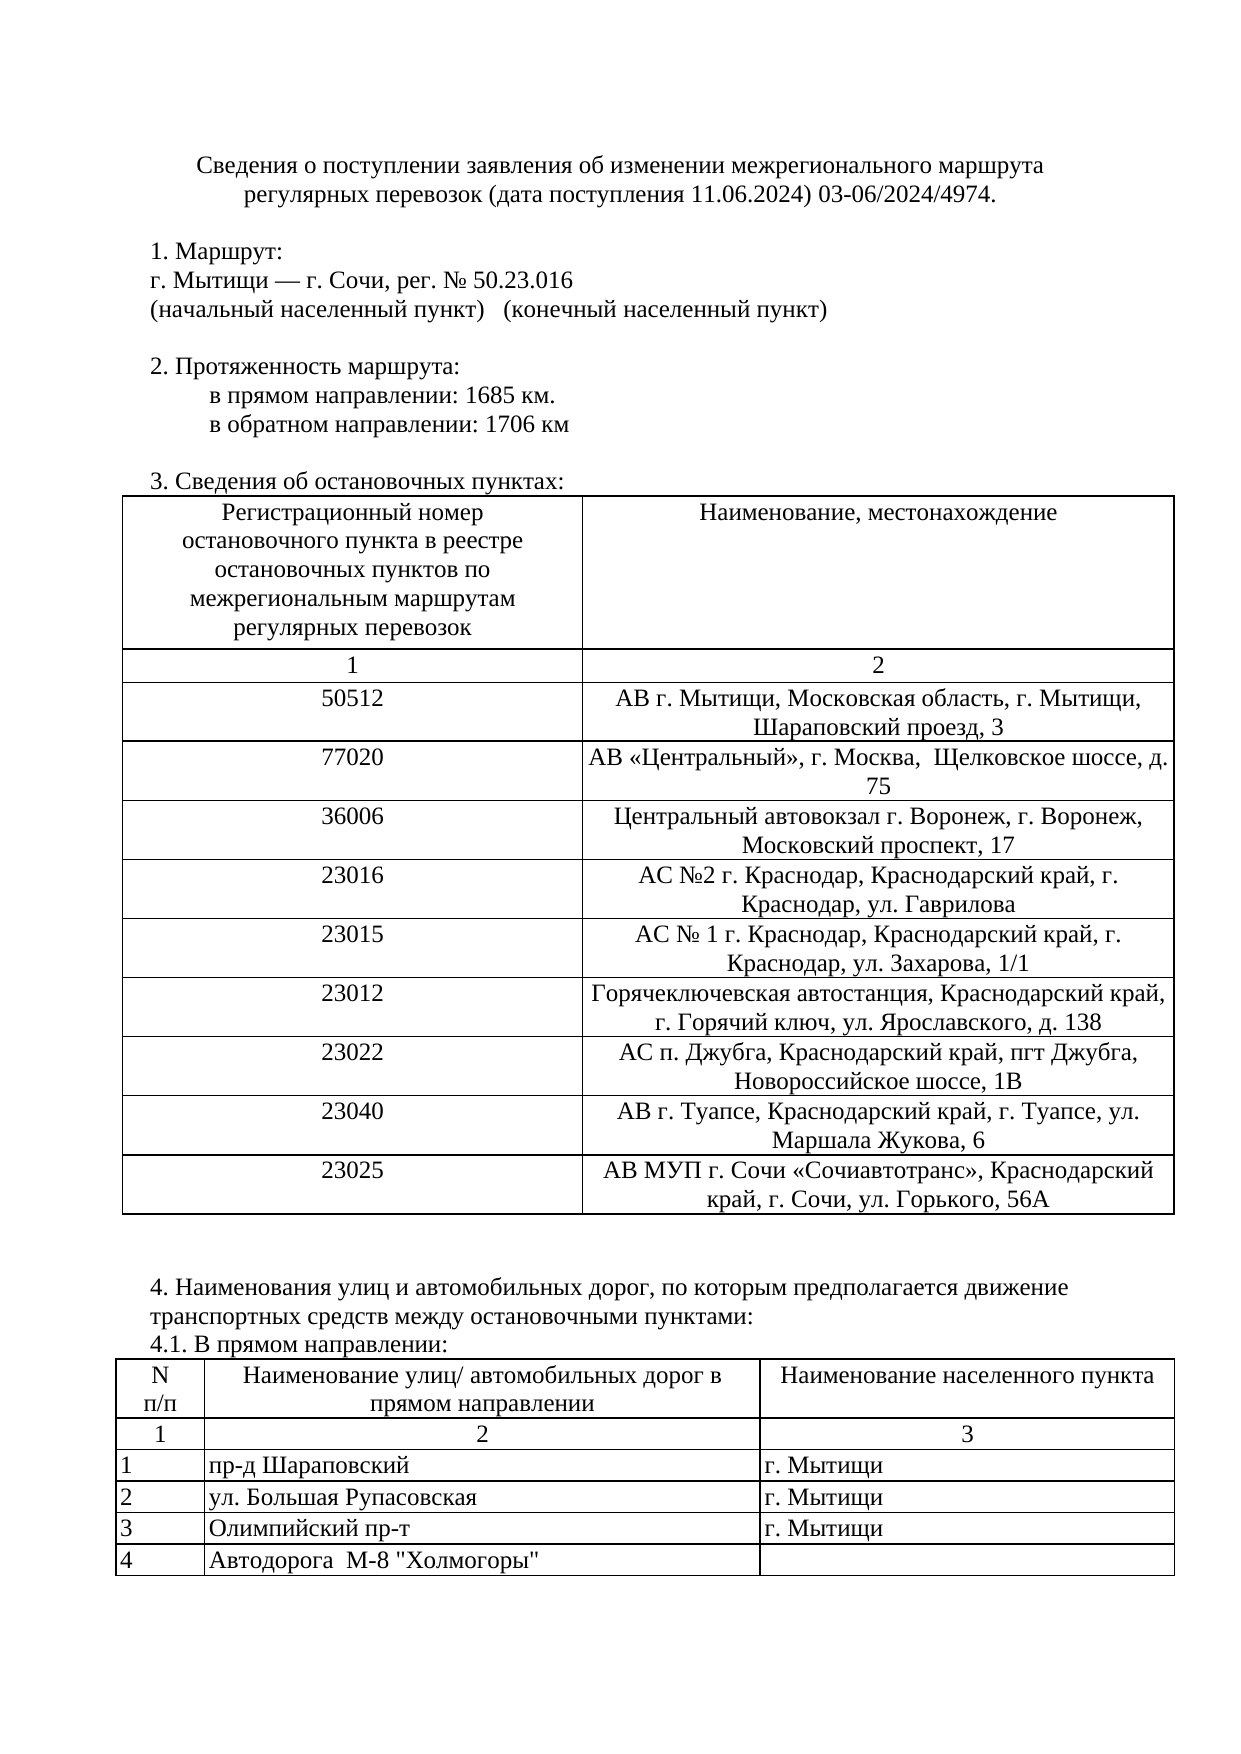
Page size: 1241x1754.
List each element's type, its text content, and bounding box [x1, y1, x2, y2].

text (начальный населенный пункт) (конечный населенный пункт) [150, 294, 1090, 322]
text в обратном направлении: 1706 км [150, 409, 1090, 437]
table_cell АВ г. Мытищи, Московская область, г. Мытищи, Шараповский проезд, 3 [583, 683, 1173, 740]
text в прямом направлении: 1685 км. [150, 380, 1090, 409]
table_cell 1 [117, 1419, 204, 1449]
table_cell г. Мытищи [761, 1513, 1174, 1543]
table_header Регистрационный номер остановочного пункта в реестре остановочных пунктов по межрегиональным маршрутам регулярных перевозок [123, 497, 582, 648]
table_cell 50512 [123, 683, 582, 740]
text г. Мытищи — г. Сочи, рег. № 50.23.016 [150, 265, 1090, 294]
table_cell Автодорога М-8 "Холмогоры" [205, 1545, 759, 1574]
table_cell 23025 [123, 1156, 582, 1213]
text 4. Наименования улиц и автомобильных дорог, по которым предполагается движение транспортных средств между остановочными пунктами: [150, 1272, 1090, 1329]
table_cell АВ «Центральный», г. Москва, Щелковское шоссе, д. 75 [583, 742, 1173, 799]
table_cell Горячеключевская автостанция, Краснодарский край, г. Горячий ключ, ул. Ярославского, д. 138 [583, 978, 1173, 1036]
table_cell 23022 [123, 1037, 582, 1095]
table_cell АС № 1 г. Краснодар, Краснодарский край, г. Краснодар, ул. Захарова, 1/1 [583, 919, 1173, 977]
table_cell 2 [205, 1419, 759, 1449]
table_cell ул. Большая Рупасовская [205, 1482, 759, 1512]
table_cell г. Мытищи [761, 1450, 1174, 1480]
table_cell пр-д Шараповский [205, 1450, 759, 1480]
table_header N п/п [117, 1360, 204, 1417]
table_cell Центральный автовокзал г. Воронеж, г. Воронеж, Московский проспект, 17 [583, 801, 1173, 858]
table_cell 23015 [123, 919, 582, 977]
table_cell АС п. Джубга, Краснодарский край, пгт Джубга, Новороссийское шоссе, 1В [583, 1037, 1173, 1095]
text Сведения о поступлении заявления об изменении межрегионального маршрута регулярных перевозок (дата поступления 11.06.2024) 03-06/2024/4974. [150, 150, 1090, 207]
table_cell 23040 [123, 1096, 582, 1154]
text 2. Протяженность маршрута: [150, 351, 1090, 380]
table_header Наименование улиц/ автомобильных дорог в прямом направлении [205, 1360, 759, 1417]
table_cell г. Мытищи [761, 1482, 1174, 1512]
table_cell 4 [117, 1545, 204, 1574]
table_cell 36006 [123, 801, 582, 858]
table_header Наименование населенного пункта [761, 1360, 1174, 1417]
table_cell Олимпийский пр-т [205, 1513, 759, 1543]
table_cell 23012 [123, 978, 582, 1036]
table_cell 77020 [123, 742, 582, 799]
table_cell [761, 1545, 1174, 1574]
table_cell 23016 [123, 860, 582, 918]
table_header Наименование, местонахождение [583, 497, 1173, 648]
table_cell 3 [117, 1513, 204, 1543]
table_cell АВ МУП г. Сочи «Сочиавтотранс», Краснодарский край, г. Сочи, ул. Горького, 56А [583, 1156, 1173, 1213]
text 1. Маршрут: [150, 236, 1090, 265]
table_cell АВ г. Туапсе, Краснодарский край, г. Туапсе, ул. Маршала Жукова, 6 [583, 1096, 1173, 1154]
table_cell 2 [117, 1482, 204, 1512]
table_cell АС №2 г. Краснодар, Краснодарский край, г. Краснодар, ул. Гаврилова [583, 860, 1173, 918]
table_cell 2 [583, 650, 1173, 681]
text 3. Сведения об остановочных пунктах: [150, 466, 1090, 495]
text 4.1. В прямом направлении: [150, 1329, 1090, 1358]
table_cell 3 [761, 1419, 1174, 1449]
table_cell 1 [123, 650, 582, 681]
table_cell 1 [117, 1450, 204, 1480]
